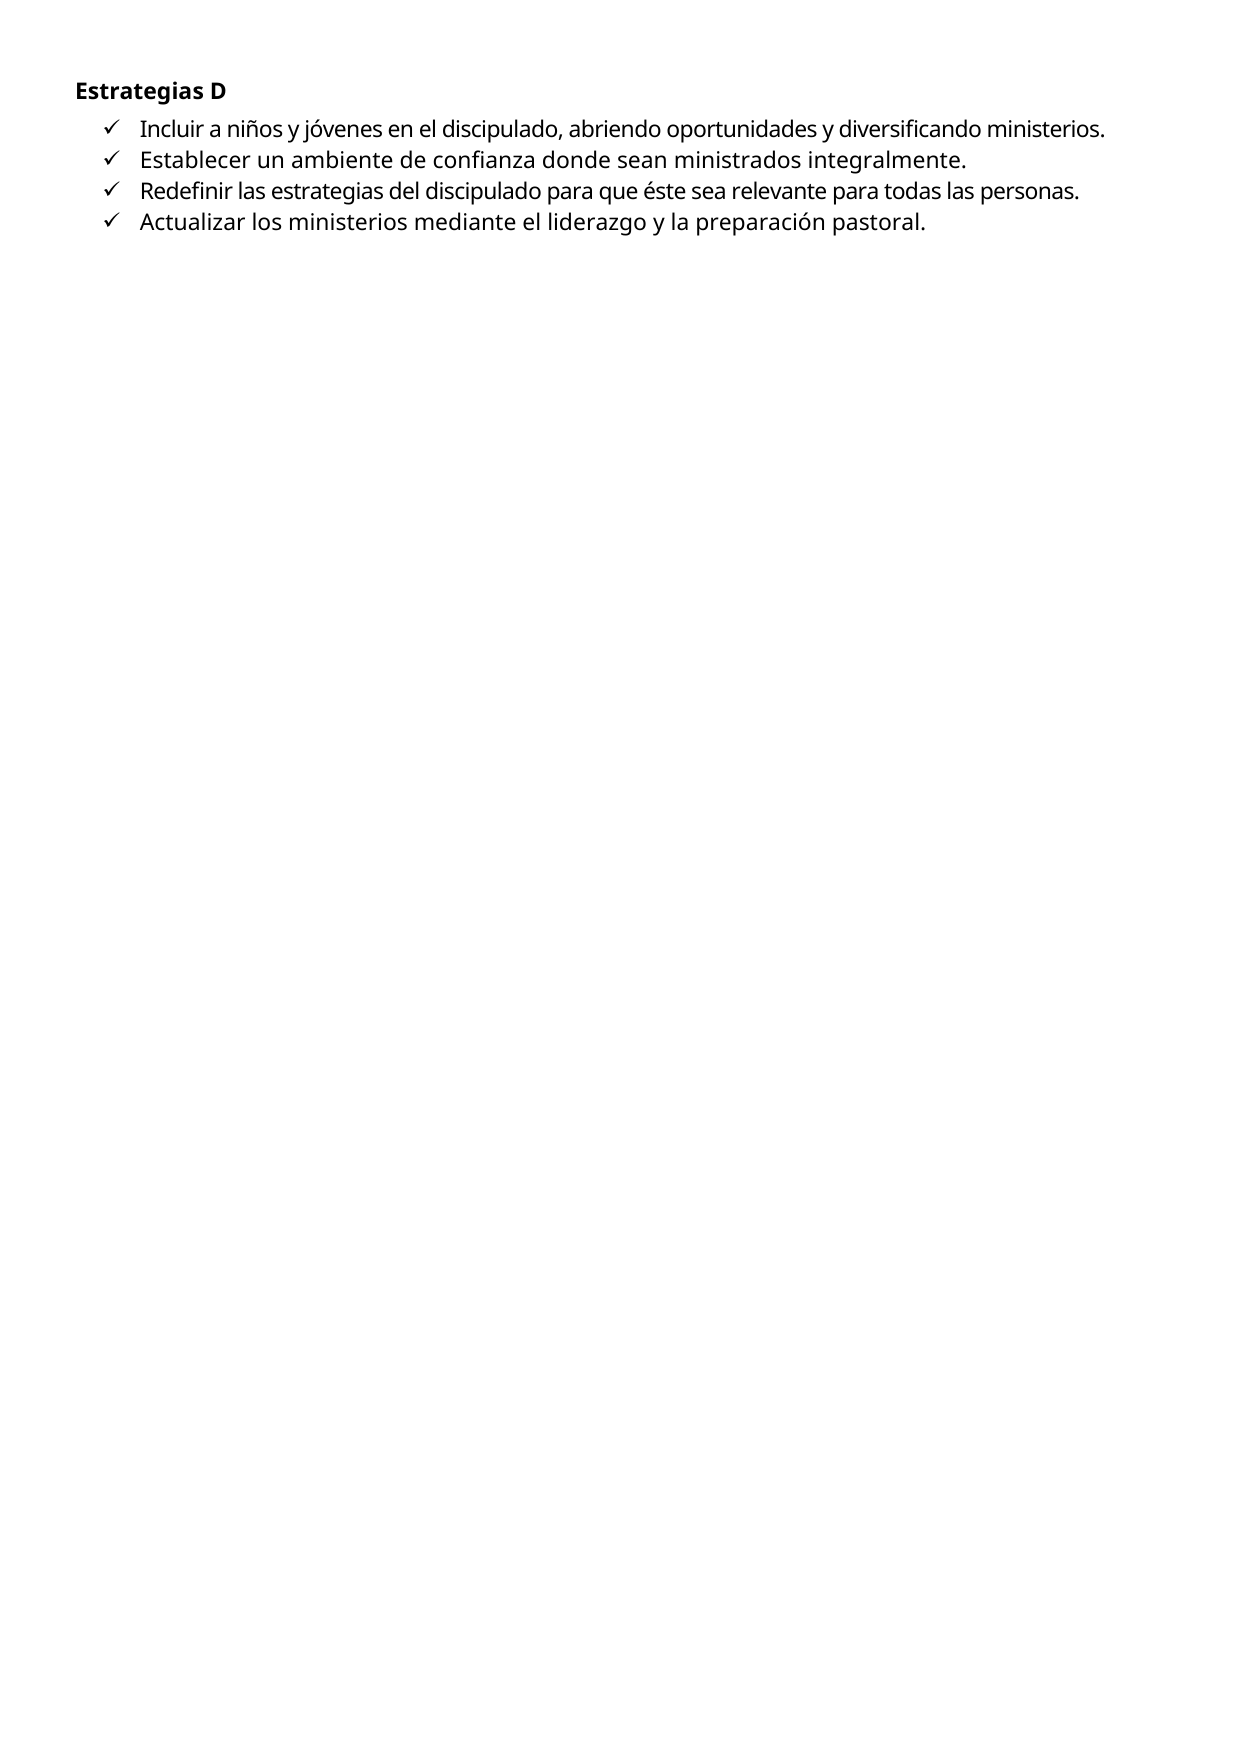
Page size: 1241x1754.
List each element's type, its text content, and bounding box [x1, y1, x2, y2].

text Estrategias D [75, 75, 1165, 106]
list Incluir a niños y jóvenes en el discipulado, abriendo oportunidades y diversificando ministerios. [102, 112, 1165, 144]
list Actualizar los ministerios mediante el liderazgo y la preparación pastoral. [102, 206, 1165, 237]
list Redefinir las estrategias del discipulado para que éste sea relevante para todas las personas. [102, 175, 1165, 206]
list Establecer un ambiente de confianza donde sean ministrados integralmente. [102, 144, 1165, 175]
